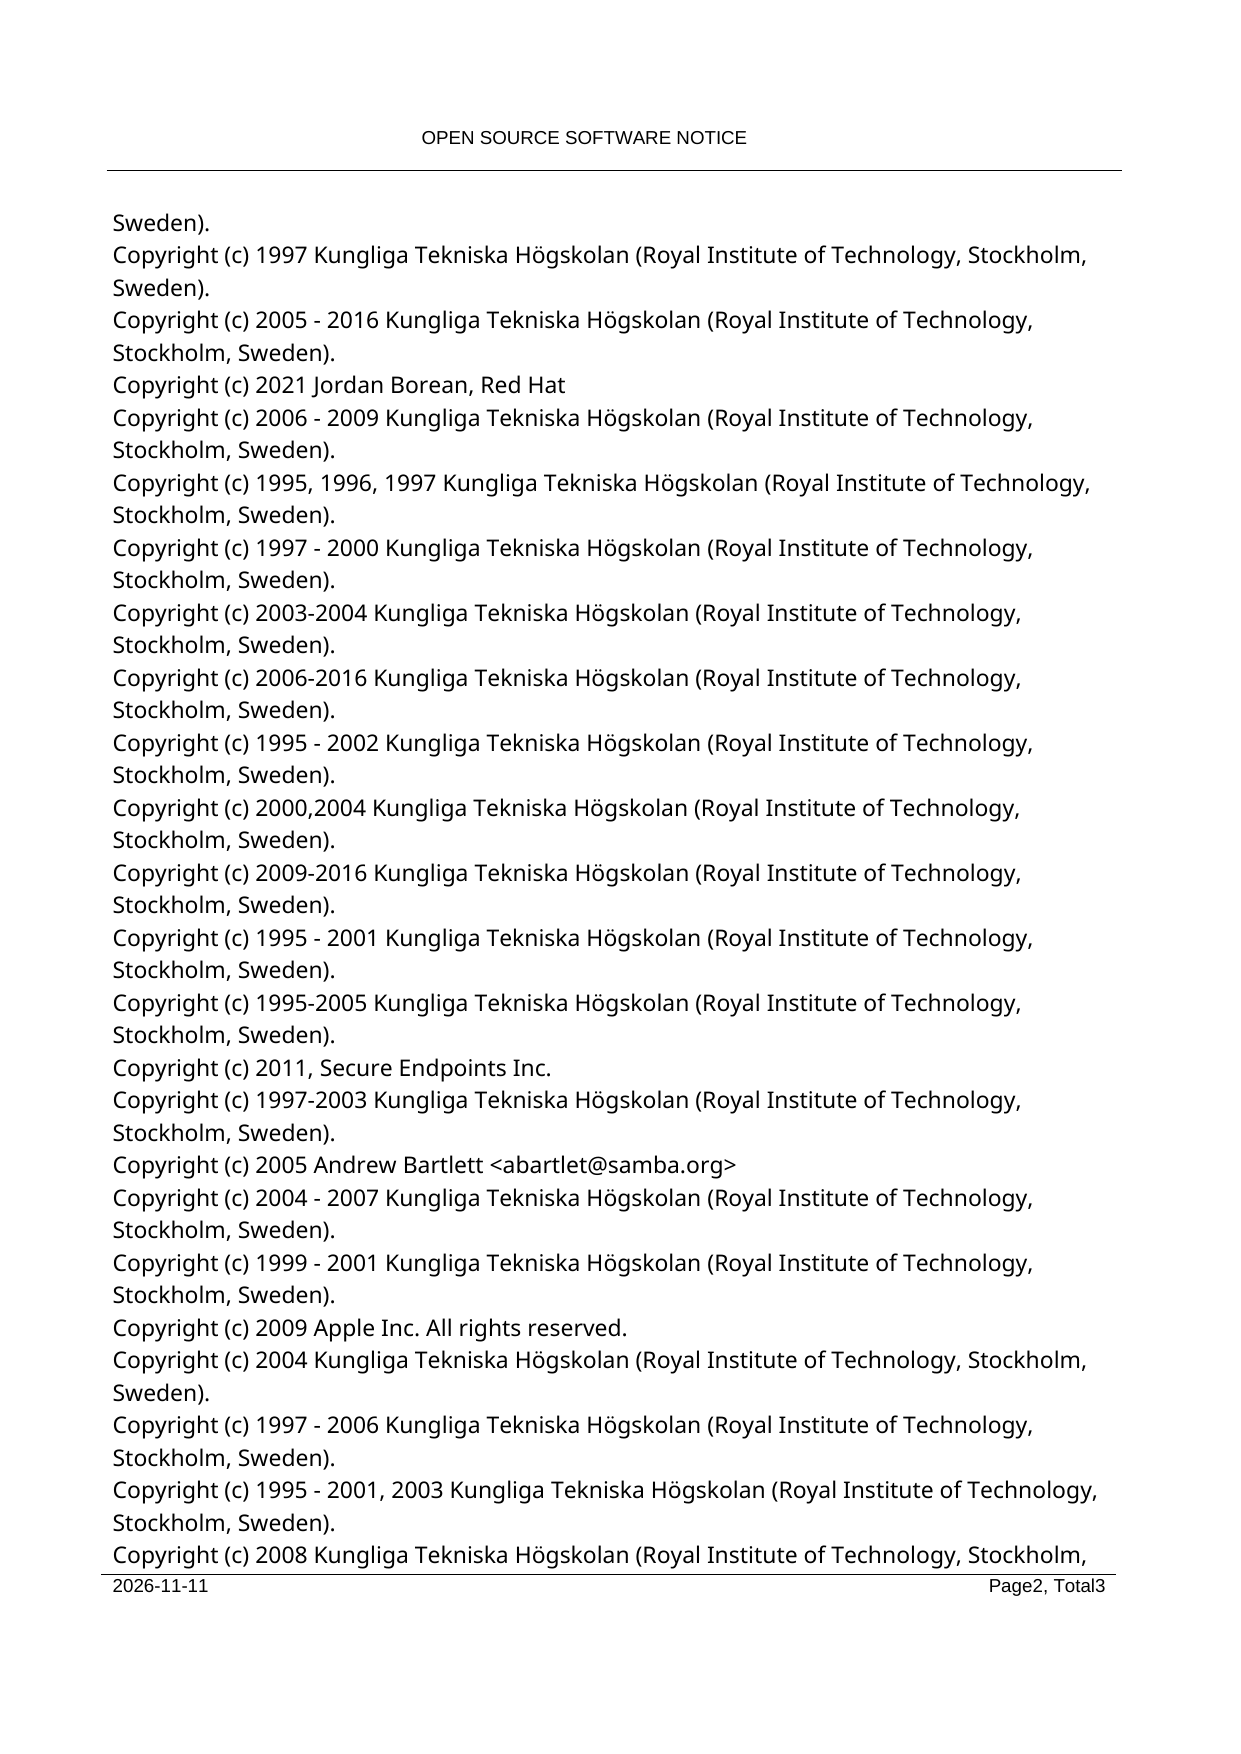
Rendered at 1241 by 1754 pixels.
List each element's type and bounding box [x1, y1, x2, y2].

text [112, 206, 1128, 1571]
